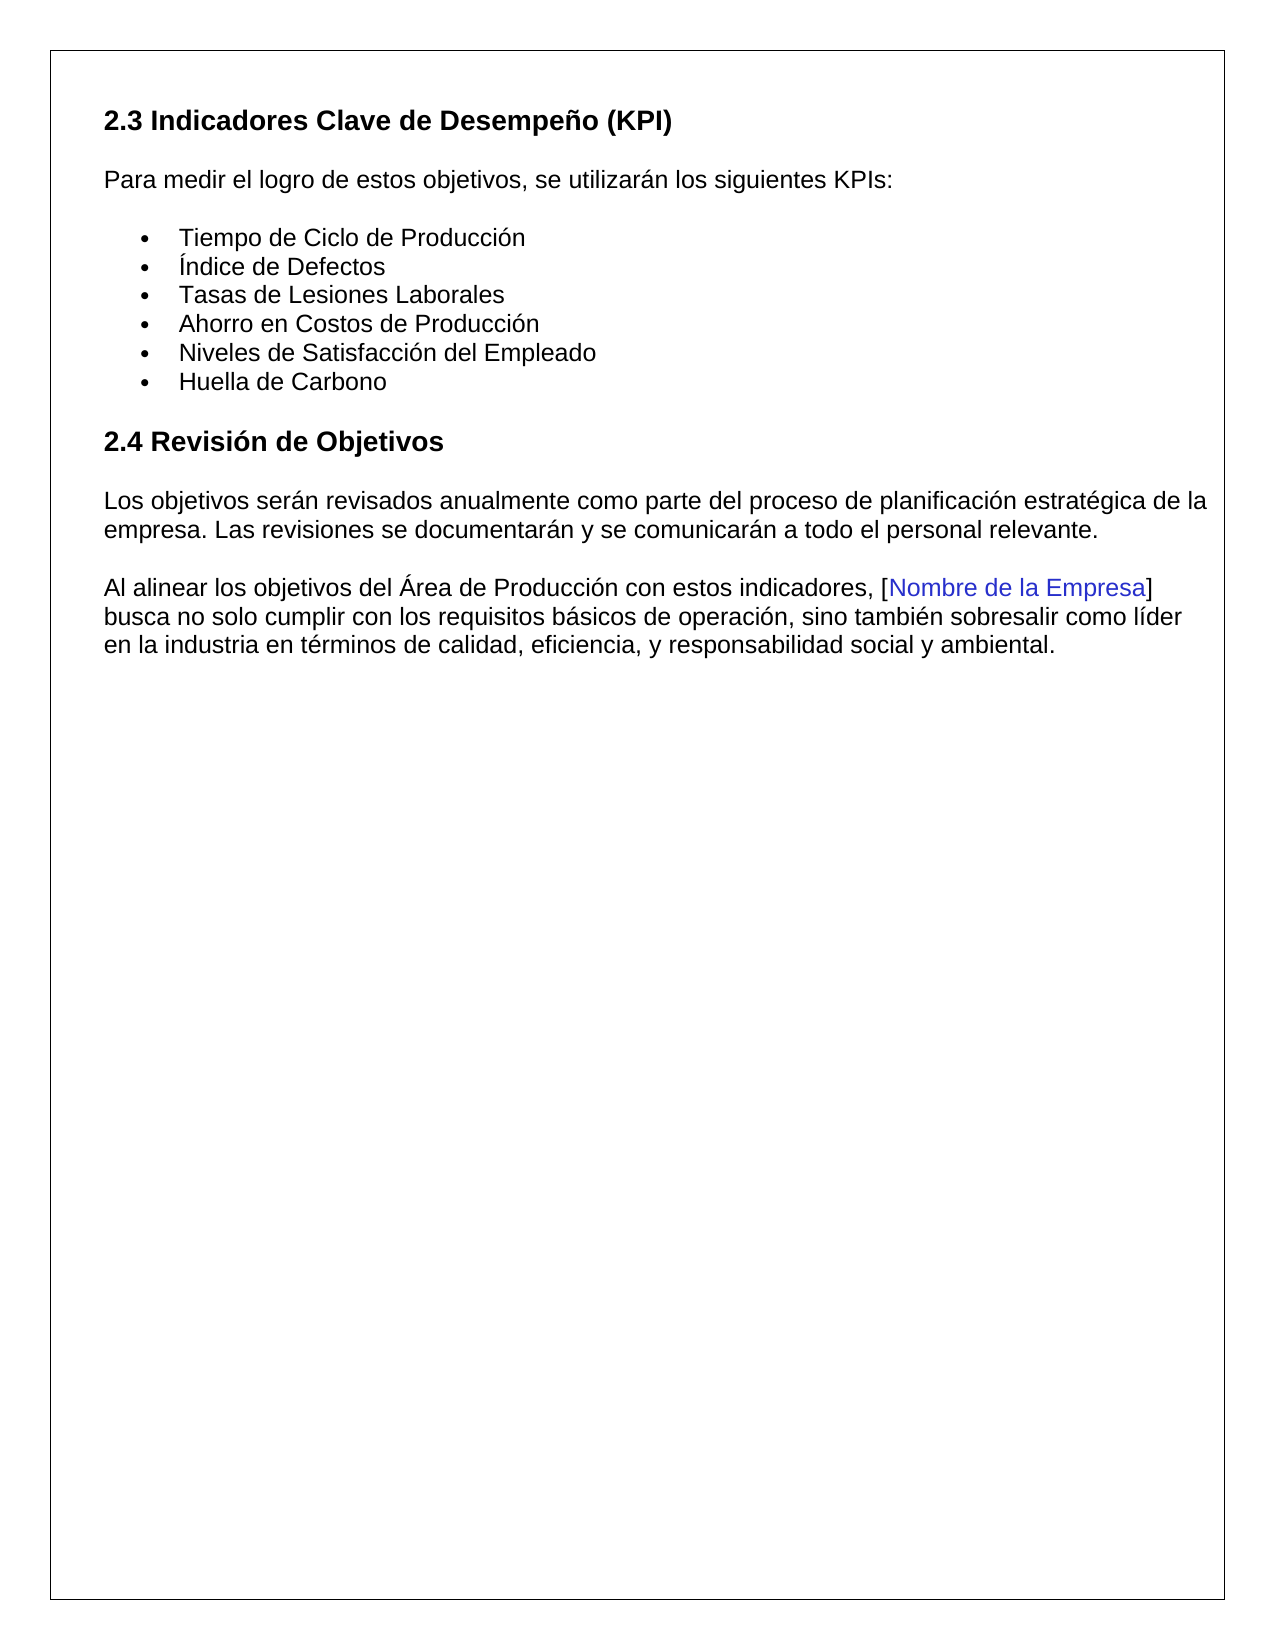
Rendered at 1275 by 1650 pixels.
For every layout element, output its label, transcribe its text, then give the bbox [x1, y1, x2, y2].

list Índice de Defectos [141, 252, 1211, 280]
list Tasas de Lesiones Laborales [141, 280, 1211, 309]
text Los objetivos serán revisados anualmente como parte del proceso de planificación estratégica de la empresa. Las revisiones se documentarán y se comunicarán a todo el personal relevante. [103, 486, 1211, 544]
list Huella de Carbono [141, 367, 1211, 395]
text Para medir el logro de estos objetivos, se utilizarán los siguientes KPIs: [103, 165, 1211, 194]
list Ahorro en Costos de Producción [141, 309, 1211, 338]
text Al alinear los objetivos del Área de Producción con estos indicadores, [Nombre de la Empresa] busca no solo cumplir con los requisitos básicos de operación, sino también sobresalir como líder en la industria en términos de calidad, eficiencia, y responsabilidad social y ambiental. [103, 573, 1211, 659]
list Niveles de Satisfacción del Empleado [141, 338, 1211, 367]
text 2.3 Indicadores Clave de Desempeño (KPI) [103, 103, 1211, 136]
list Tiempo de Ciclo de Producción [141, 223, 1211, 252]
text 2.4 Revisión de Objetivos [103, 424, 1211, 457]
